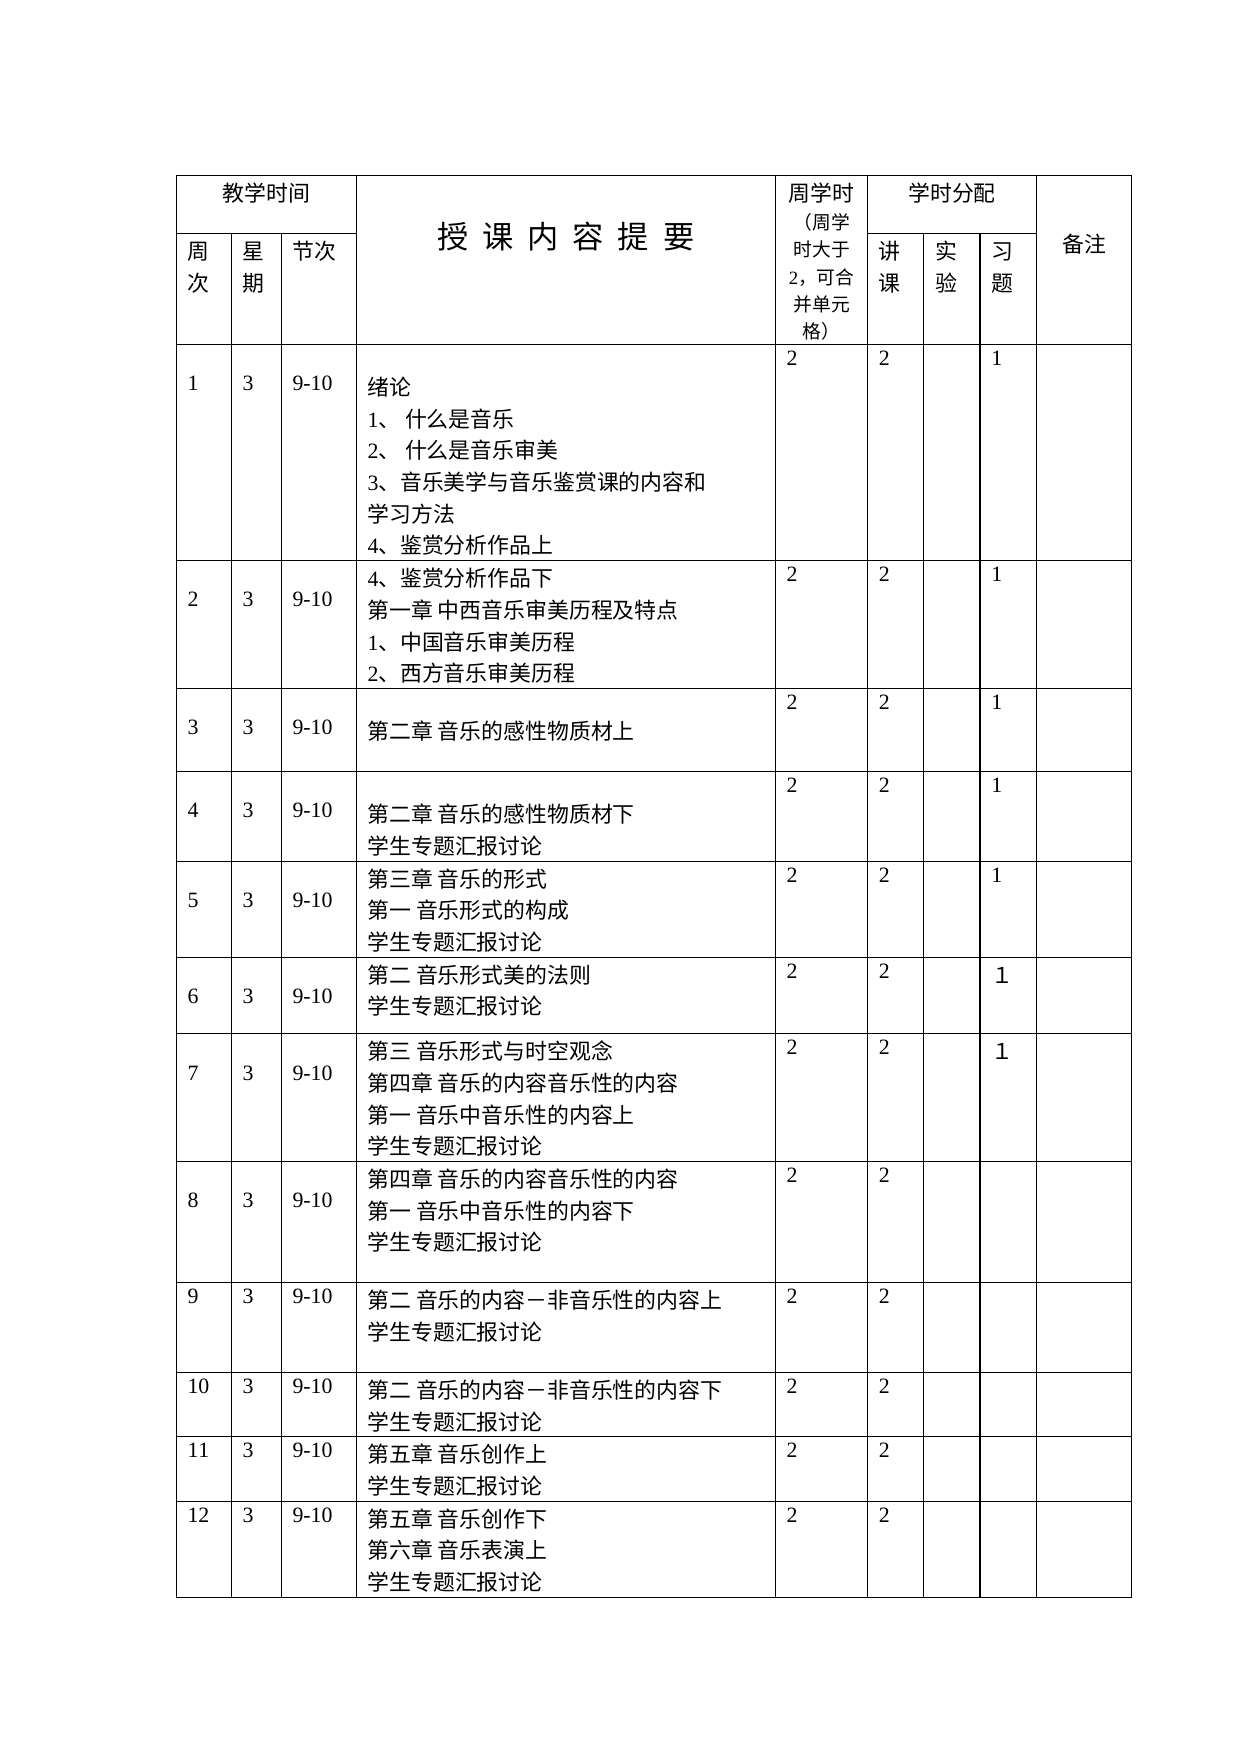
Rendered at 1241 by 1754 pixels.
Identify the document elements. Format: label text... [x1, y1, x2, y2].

table_cell 9-10 [282, 1162, 356, 1282]
table_cell 12 [177, 1502, 231, 1597]
table_cell 第二 音乐的内容－非音乐性的内容上 学生专题汇报讨论 [357, 1283, 775, 1372]
table_cell [981, 1502, 1036, 1597]
table_cell 7 [177, 1034, 231, 1161]
table_cell [1037, 1283, 1131, 1372]
table_cell 9-10 [282, 862, 356, 957]
table_cell 11 [177, 1437, 231, 1501]
table_cell [981, 1373, 1036, 1436]
table_cell 2 [868, 1283, 923, 1372]
table_cell 5 [177, 862, 231, 957]
table_cell [924, 862, 979, 957]
table_cell [924, 1283, 979, 1372]
table_cell 3 [232, 1034, 281, 1161]
table_cell 1 [981, 689, 1036, 771]
table_cell 星期 [232, 234, 281, 344]
table_cell 1 [981, 345, 1036, 560]
table_cell 2 [776, 772, 867, 861]
table_cell 9-10 [282, 1437, 356, 1501]
table_cell 3 [232, 689, 281, 771]
table_cell 9-10 [282, 1034, 356, 1161]
table_cell [981, 1283, 1036, 1372]
table_cell 2 [868, 1373, 923, 1436]
table_cell 第五章 音乐创作上 学生专题汇报讨论 [357, 1437, 775, 1501]
table_cell [924, 561, 979, 688]
table_cell 9-10 [282, 1283, 356, 1372]
table_cell [1037, 1502, 1131, 1597]
table_cell 2 [177, 561, 231, 688]
table_cell １ [981, 958, 1036, 1033]
table_cell 2 [776, 1373, 867, 1436]
table_cell 9-10 [282, 958, 356, 1033]
table_cell 2 [868, 862, 923, 957]
table_cell 实验 [924, 234, 979, 344]
table_cell 3 [232, 958, 281, 1033]
table_cell 2 [868, 1437, 923, 1501]
table_cell [1037, 561, 1131, 688]
table_cell 9-10 [282, 1373, 356, 1436]
table_cell 2 [868, 561, 923, 688]
table_cell 2 [868, 958, 923, 1033]
table_cell [924, 1034, 979, 1161]
table_cell 3 [232, 1162, 281, 1282]
table_cell [924, 958, 979, 1033]
table_cell [1037, 772, 1131, 861]
table_cell 3 [232, 772, 281, 861]
table_cell 2 [868, 689, 923, 771]
table_cell 6 [177, 958, 231, 1033]
table_cell 8 [177, 1162, 231, 1282]
table_cell 绪论 什么是音乐 什么是音乐审美 3、音乐美学与音乐鉴赏课的内容和 学习方法 4、鉴赏分析作品上 [357, 345, 775, 560]
table_cell 2 [776, 561, 867, 688]
table_cell 3 [232, 345, 281, 560]
table_cell [924, 1502, 979, 1597]
table_cell [924, 345, 979, 560]
table_cell [924, 1162, 979, 1282]
table_cell [924, 689, 979, 771]
table_cell [1037, 1162, 1131, 1282]
table_cell 习题 [981, 234, 1036, 344]
table_cell [924, 772, 979, 861]
table_cell 2 [776, 1502, 867, 1597]
table_cell 2 [776, 1162, 867, 1282]
table_cell 2 [868, 1034, 923, 1161]
table_header 周学时 （周学时大于2，可合并单元格） [776, 176, 867, 344]
table_cell 3 [232, 1373, 281, 1436]
table_cell １ [981, 1034, 1036, 1161]
table_cell 2 [776, 1283, 867, 1372]
table_cell 2 [868, 1502, 923, 1597]
table_cell 第二章 音乐的感性物质材上 [357, 689, 775, 771]
table_cell 2 [776, 345, 867, 560]
table_cell 2 [776, 958, 867, 1033]
table_cell 9-10 [282, 345, 356, 560]
table_cell 2 [868, 345, 923, 560]
table_header 学时分配 [868, 176, 1036, 233]
table_header 授 课 内 容 提 要 [357, 176, 775, 344]
table_cell 10 [177, 1373, 231, 1436]
table_cell [981, 1162, 1036, 1282]
table_cell 4、鉴赏分析作品下 第一章 中西音乐审美历程及特点 1、中国音乐审美历程 2、西方音乐审美历程 [357, 561, 775, 688]
table_cell 2 [868, 1162, 923, 1282]
table_cell 第三 音乐形式与时空观念 第四章 音乐的内容音乐性的内容 第一 音乐中音乐性的内容上 学生专题汇报讨论 [357, 1034, 775, 1161]
table_cell [1037, 345, 1131, 560]
table_cell 2 [868, 772, 923, 861]
table_cell 周次 [177, 234, 231, 344]
table_cell 1 [981, 862, 1036, 957]
table_cell 9-10 [282, 689, 356, 771]
table_cell [1037, 689, 1131, 771]
table_header 备注 [1037, 176, 1131, 344]
table_cell 9-10 [282, 1502, 356, 1597]
table_cell 第二章 音乐的感性物质材下 学生专题汇报讨论 [357, 772, 775, 861]
table_cell 9-10 [282, 561, 356, 688]
table_cell 第二 音乐形式美的法则 学生专题汇报讨论 [357, 958, 775, 1033]
table_cell 3 [177, 689, 231, 771]
table_cell 2 [776, 862, 867, 957]
table_cell [1037, 1373, 1131, 1436]
table_cell 3 [232, 561, 281, 688]
table_cell 2 [776, 1437, 867, 1501]
table_cell 2 [776, 689, 867, 771]
table_cell 4 [177, 772, 231, 861]
table_cell 第四章 音乐的内容音乐性的内容 第一 音乐中音乐性的内容下 学生专题汇报讨论 [357, 1162, 775, 1282]
table_cell 第二 音乐的内容－非音乐性的内容下 学生专题汇报讨论 [357, 1373, 775, 1436]
table_cell [924, 1373, 979, 1436]
table_cell 9 [177, 1283, 231, 1372]
table_cell 节次 [282, 234, 356, 344]
table_cell 讲课 [868, 234, 923, 344]
table_header 教学时间 [177, 176, 356, 233]
table_cell 3 [232, 1502, 281, 1597]
table_cell [1037, 1034, 1131, 1161]
table_cell 2 [776, 1034, 867, 1161]
table_cell [981, 1437, 1036, 1501]
table_cell 第三章 音乐的形式 第一 音乐形式的构成 学生专题汇报讨论 [357, 862, 775, 957]
table_cell [924, 1437, 979, 1501]
table_cell 1 [981, 772, 1036, 861]
table_cell 3 [232, 1437, 281, 1501]
table_cell 3 [232, 1283, 281, 1372]
table_cell [1037, 862, 1131, 957]
table_cell [1037, 1437, 1131, 1501]
table_cell 9-10 [282, 772, 356, 861]
table_cell 3 [232, 862, 281, 957]
table_cell [1037, 958, 1131, 1033]
table_cell 1 [981, 561, 1036, 688]
table_cell 1 [177, 345, 231, 560]
table_cell 第五章 音乐创作下 第六章 音乐表演上 学生专题汇报讨论 [357, 1502, 775, 1597]
